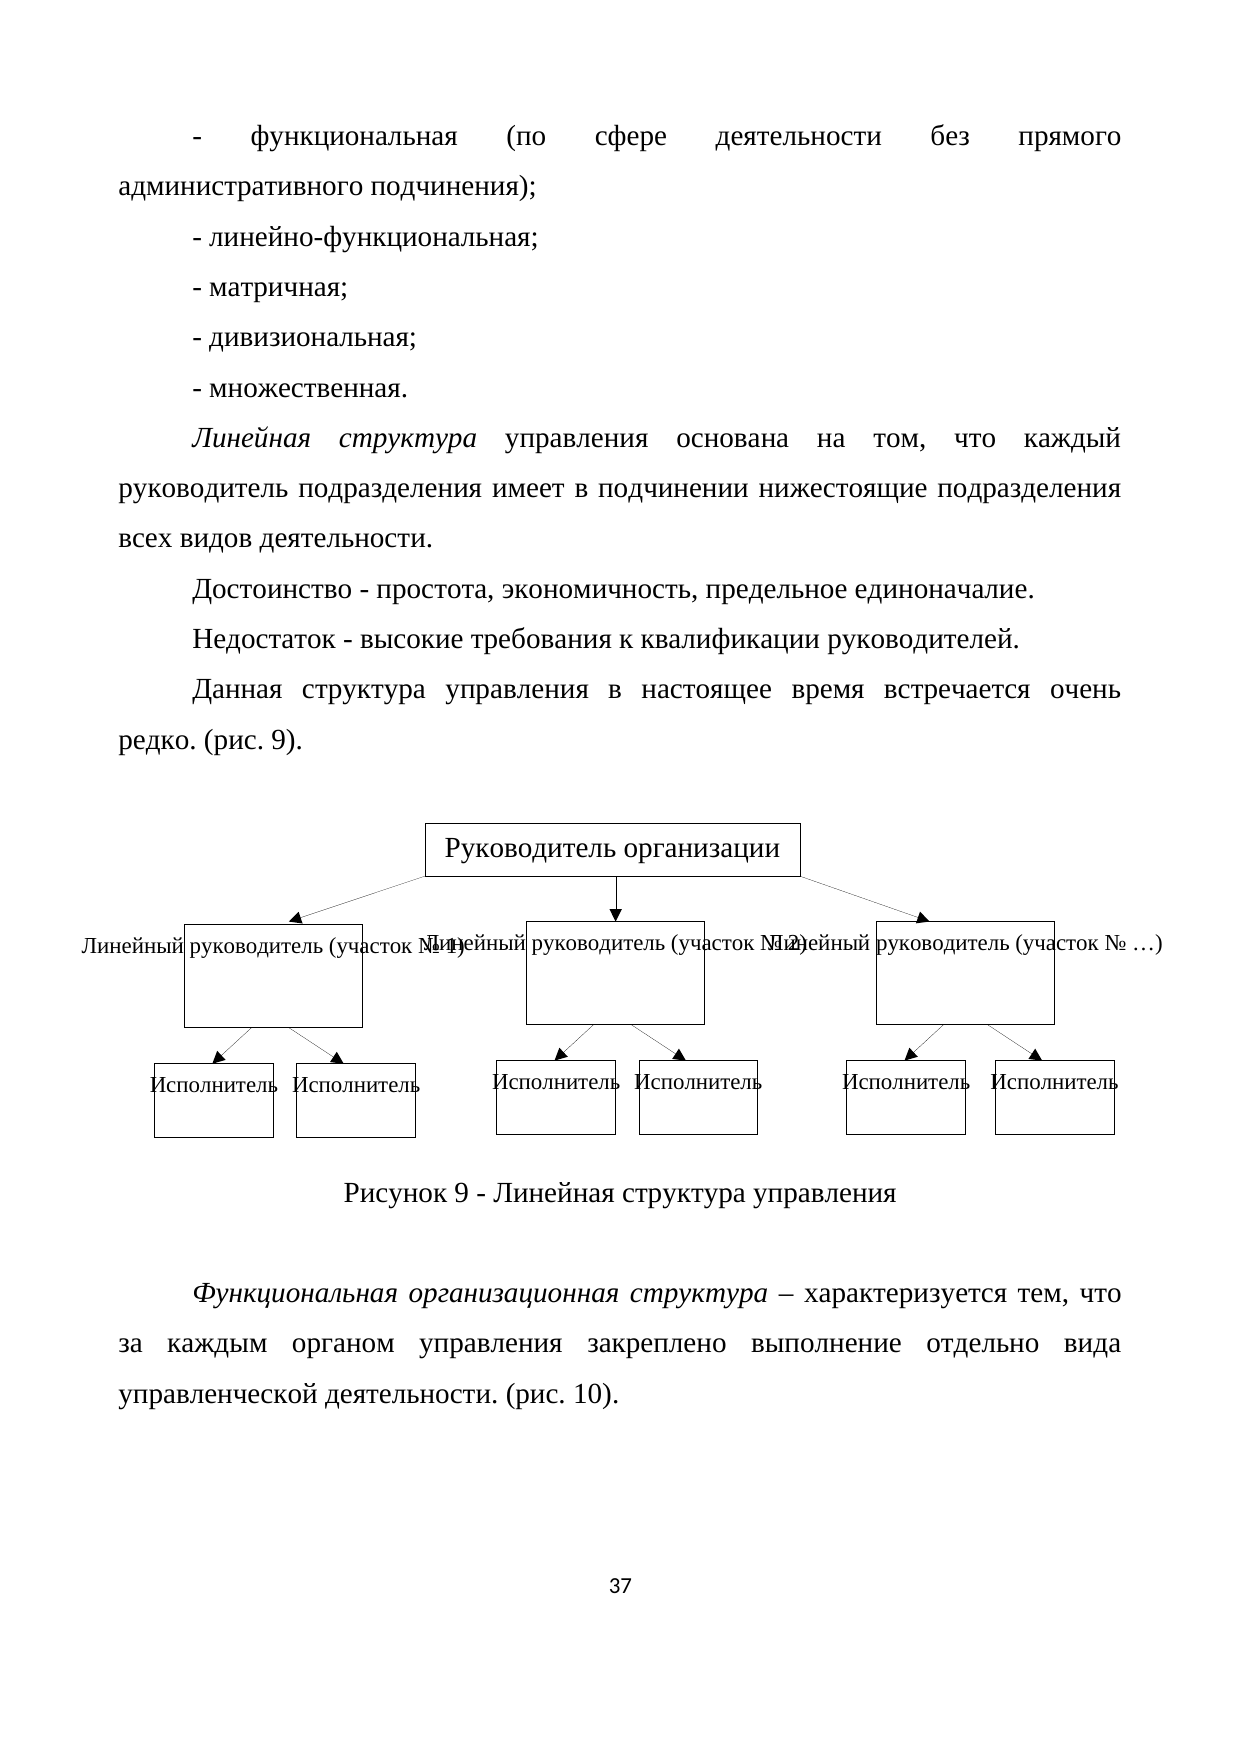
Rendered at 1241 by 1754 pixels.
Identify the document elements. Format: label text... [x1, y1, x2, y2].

text Функциональная организационная структура – характеризуется тем, что за каждым органом управления закреплено выполнение отдельно вида управленческой деятельности. (рис. 10). [118, 1275, 1122, 1409]
text Рисунок 9 - Линейная структура управления [118, 1175, 1122, 1208]
text - функциональная (по сфере деятельности без прямого административного подчинения); [118, 118, 1122, 202]
text - множественная. [118, 370, 1122, 403]
text - дивизиональная; [118, 319, 1122, 353]
text Недостаток - высокие требования к квалификации руководителей. [192, 621, 1122, 655]
text - линейно-функциональная; [118, 219, 1122, 252]
text Данная структура управления в настоящее время встречается очень редко. (рис. 9). [118, 672, 1122, 755]
text Достоинство - простота, экономичность, предельное единоначалие. [192, 571, 1122, 604]
text - матричная; [118, 269, 1122, 303]
text Линейная структура управления основана на том, что каждый руководитель подразделения имеет в подчинении нижестоящие подразделения всех видов деятельности. [118, 420, 1122, 554]
